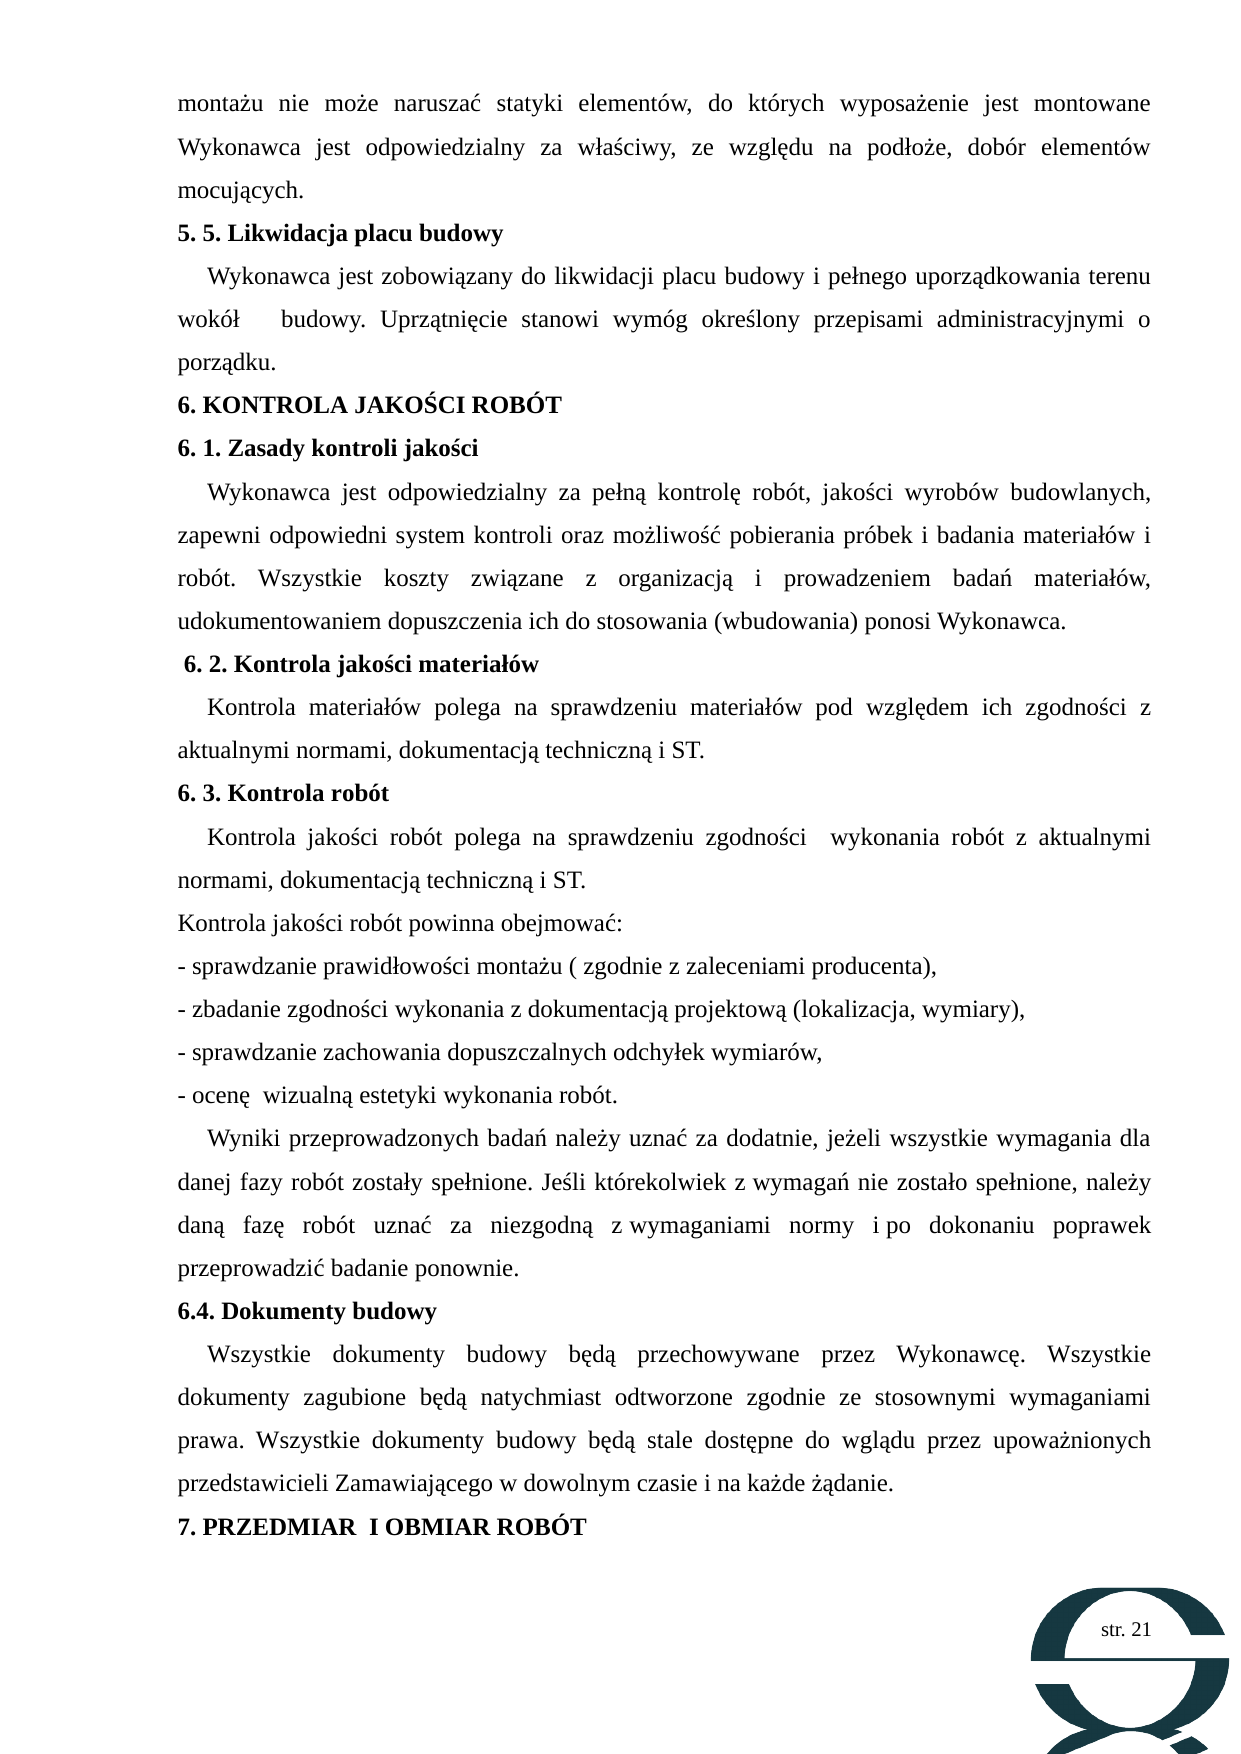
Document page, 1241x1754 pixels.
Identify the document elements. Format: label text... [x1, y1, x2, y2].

text 6.4. Dokumenty budowy [177, 1296, 1152, 1325]
text - ocenę wizualną estetyki wykonania robót. [177, 1080, 1152, 1109]
text - zbadanie zgodności wykonania z dokumentacją projektową (lokalizacja, wymiary), [177, 994, 1152, 1023]
text 6. 2. Kontrola jakości materiałów [177, 649, 1152, 678]
text Kontrola jakości robót powinna obejmować: [177, 908, 1152, 937]
text 5. 5. Likwidacja placu budowy [177, 218, 1152, 247]
picture [1012, 1569, 1241, 1754]
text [177, 88, 1152, 203]
text Kontrola jakości robót polega na sprawdzeniu zgodności wykonania robót z aktualnymi normami, dokumentacją techniczną i ST. [177, 822, 1152, 893]
text 6. 1. Zasady kontroli jakości [177, 433, 1152, 462]
text - sprawdzanie zachowania dopuszczalnych odchyłek wymiarów, [177, 1037, 1152, 1066]
text 6. KONTROLA JAKOŚCI ROBÓT [177, 390, 1152, 419]
text - sprawdzanie prawidłowości montażu ( zgodnie z zaleceniami producenta), [177, 951, 1152, 980]
text Wykonawca jest zobowiązany do likwidacji placu budowy i pełnego uporządkowania terenu wokół budowy. Uprzątnięcie stanowi wymóg określony przepisami administracyjnymi o porządku. [177, 261, 1152, 376]
text Kontrola materiałów polega na sprawdzeniu materiałów pod względem ich zgodności z aktualnymi normami, dokumentacją techniczną i ST. [177, 692, 1152, 764]
text Wszystkie dokumenty budowy będą przechowywane przez Wykonawcę. Wszystkie dokumenty zagubione będą natychmiast odtworzone zgodnie ze stosownymi wymaganiami prawa. Wszystkie dokumenty budowy będą stale dostępne do wglądu przez upoważnionych przedstawicieli Zamawiającego w dowolnym czasie i na każde żądanie. [177, 1339, 1152, 1497]
text 6. 3. Kontrola robót [177, 778, 1152, 807]
text 7. PRZEDMIAR I OBMIAR ROBÓT [177, 1512, 1152, 1540]
text Wyniki przeprowadzonych badań należy uznać za dodatnie, jeżeli wszystkie wymagania dla danej fazy robót zostały spełnione. Jeśli którekolwiek z wymagań nie zostało spełnione, należy daną fazę robót uznać za niezgodną z wymaganiami normy i po dokonaniu poprawek przeprowadzić badanie ponownie. [177, 1123, 1152, 1282]
text Wykonawca jest odpowiedzialny za pełną kontrolę robót, jakości wyrobów budowlanych, zapewni odpowiedni system kontroli oraz możliwość pobierania próbek i badania materiałów i robót. Wszystkie koszty związane z organizacją i prowadzeniem badań materiałów, udokumentowaniem dopuszczenia ich do stosowania (wbudowania) ponosi Wykonawca. [177, 477, 1152, 635]
